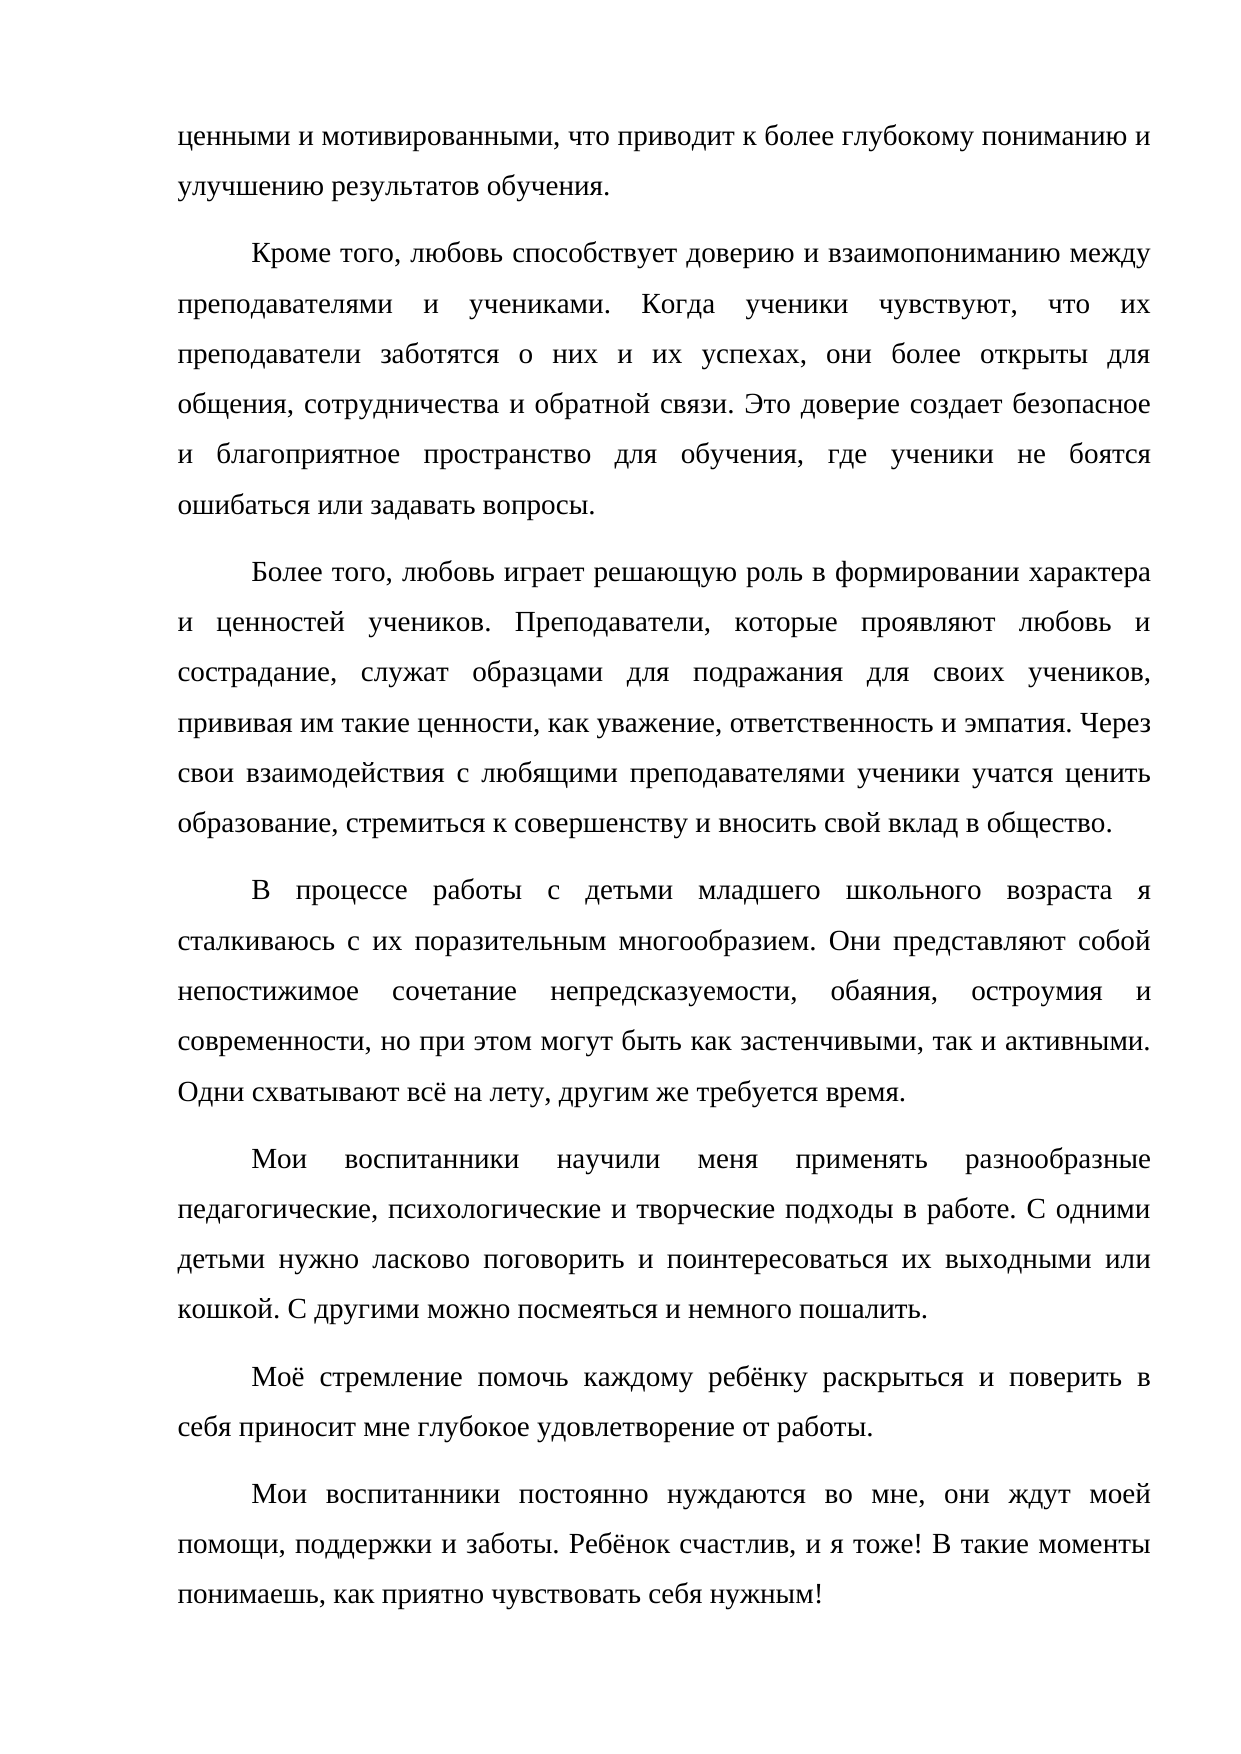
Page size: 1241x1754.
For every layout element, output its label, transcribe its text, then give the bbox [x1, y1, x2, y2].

text Мои воспитанники научили меня применять разнообразные педагогические, психологические и творческие подходы в работе. С одними детьми нужно ласково поговорить и поинтересоваться их выходными или кошкой. С другими можно посмеяться и немного пошалить. [177, 1141, 1152, 1325]
text Более того, любовь играет решающую роль в формировании характера и ценностей учеников. Преподаватели, которые проявляют любовь и сострадание, служат образцами для подражания для своих учеников, прививая им такие ценности, как уважение, ответственность и эмпатия. Через свои взаимодействия с любящими преподавателями ученики учатся ценить образование, стремиться к совершенству и вносить свой вклад в общество. [177, 554, 1152, 839]
text Мои воспитанники постоянно нуждаются во мне, они ждут моей помощи, поддержки и заботы. Ребёнок счастлив, и я тоже! В такие моменты понимаешь, как приятно чувствовать себя нужным! [177, 1476, 1152, 1610]
text Моё стремление помочь каждому ребёнку раскрыться и поверить в себя приносит мне глубокое удовлетворение от работы. [177, 1359, 1152, 1442]
text Кроме того, любовь способствует доверию и взаимопониманию между преподавателями и учениками. Когда ученики чувствуют, что их преподаватели заботятся о них и их успехах, они более открыты для общения, сотрудничества и обратной связи. Это доверие создает безопасное и благоприятное пространство для обучения, где ученики не боятся ошибаться или задавать вопросы. [177, 235, 1152, 521]
text В процессе работы с детьми младшего школьного возраста я сталкиваюсь с их поразительным многообразием. Они представляют собой непостижимое сочетание непредсказуемости, обаяния, остроумия и современности, но при этом могут быть как застенчивыми, так и активными. Одни схватывают всё на лету, другим же требуется время. [177, 872, 1152, 1107]
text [177, 118, 1152, 202]
